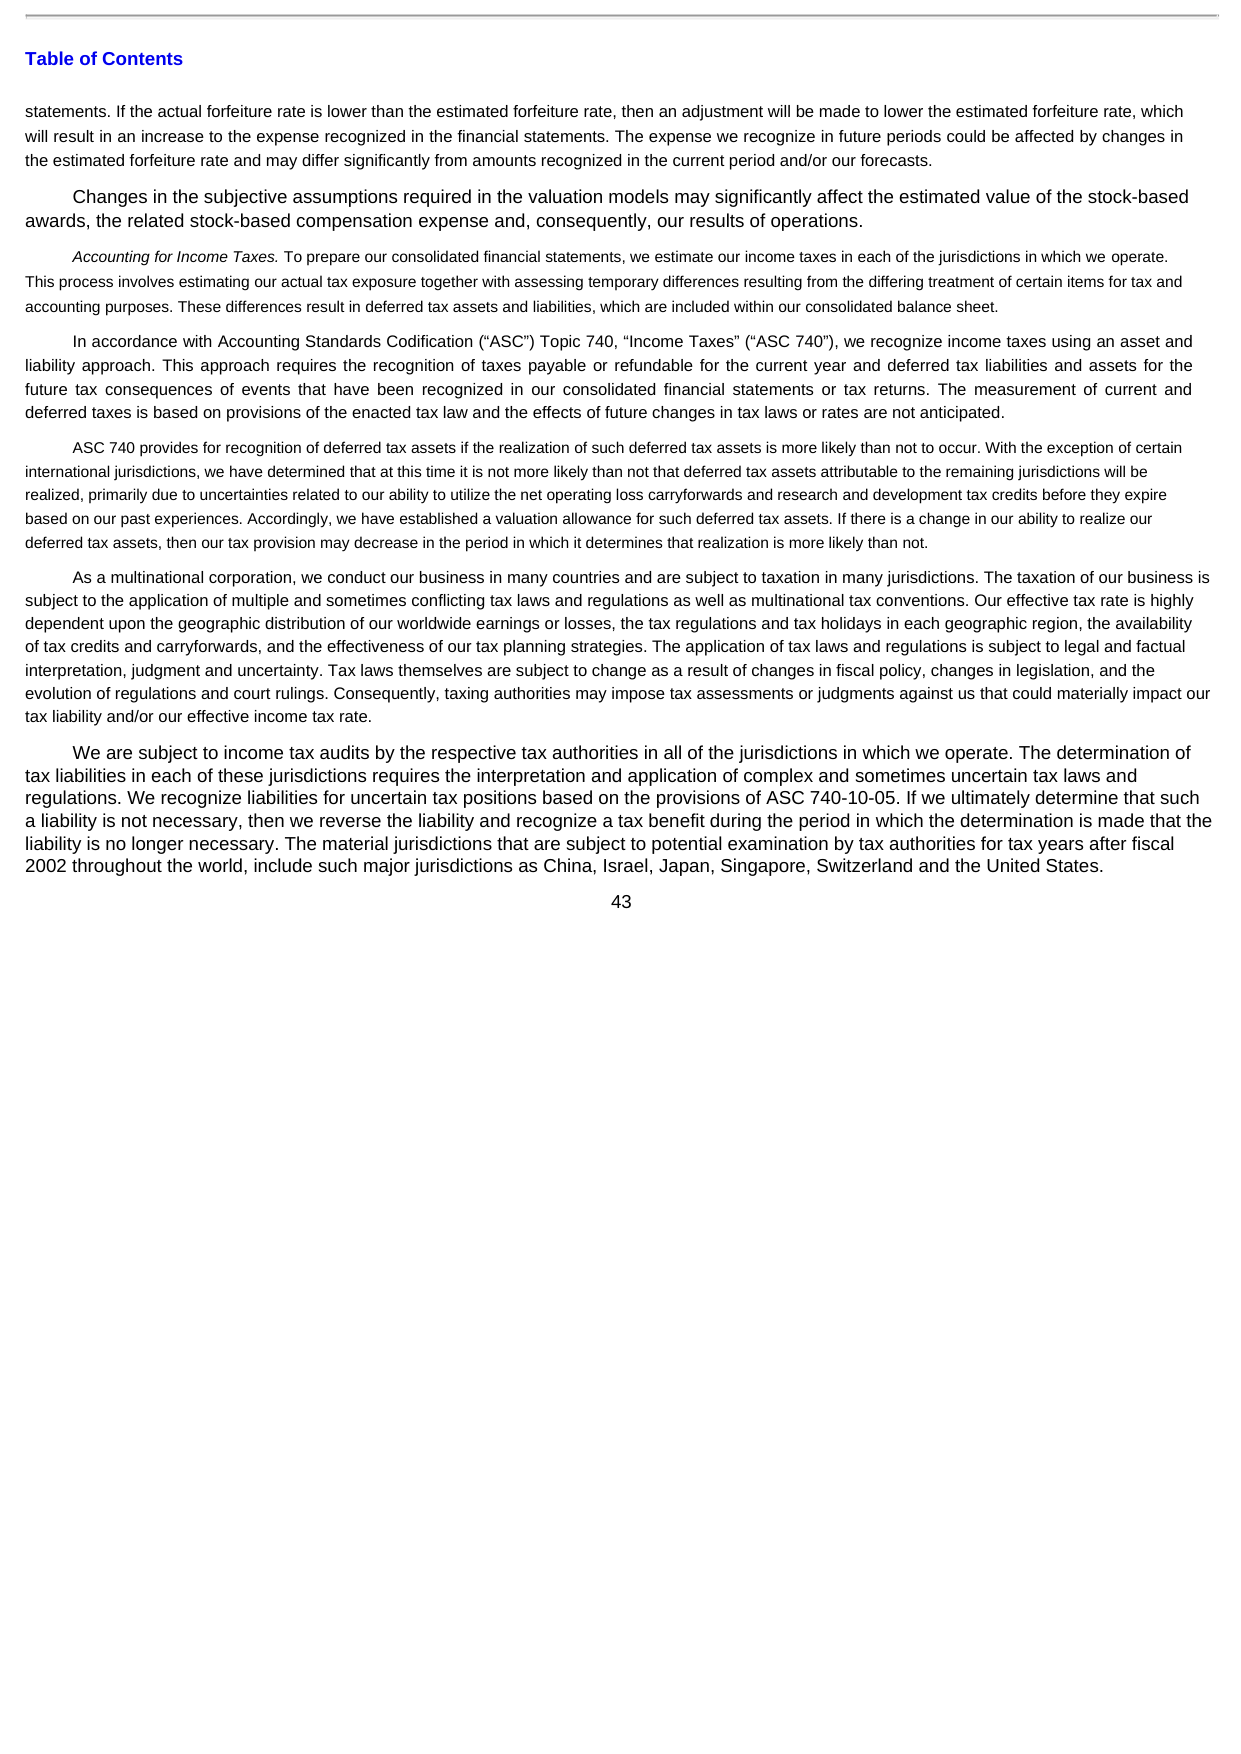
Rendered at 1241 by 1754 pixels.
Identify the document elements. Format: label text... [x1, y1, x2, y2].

text Accounting for Income Taxes. To prepare our consolidated financial statements, we estimate our income taxes in each of the jurisdictions in which we operate. This process involves estimating our actual tax exposure together with assessing temporary differences resulting from the differing treatment of certain items for tax and accounting purposes. These differences result in deferred tax assets and liabilities, which are included within our consolidated balance sheet. [25, 248, 1194, 316]
text Changes in the subjective assumptions required in the valuation models may significantly affect the estimated value of the stock-based awards, the related stock-based compensation expense and, consequently, our results of operations. [25, 186, 1201, 232]
text We are subject to income tax audits by the respective tax authorities in all of the jurisdictions in which we operate. The determination of tax liabilities in each of these jurisdictions requires the interpretation and application of complex and sometimes uncertain tax laws and regulations. We recognize liabilities for uncertain tax positions based on the provisions of ASC 740-10-05. If we ultimately determine that such a liability is not necessary, then we reverse the liability and recognize a tax benefit during the period in which the determination is made that the liability is no longer necessary. The material jurisdictions that are subject to potential examination by tax authorities for tax years after fiscal 2002 throughout the world, include such major jurisdictions as China, Israel, Japan, Singapore, Switzerland and the United States. [25, 742, 1215, 877]
text statements. If the actual forfeiture rate is lower than the estimated forfeiture rate, then an adjustment will be made to lower the estimated forfeiture rate, which will result in an increase to the expense recognized in the financial statements. The expense we recognize in future periods could be affected by changes in the estimated forfeiture rate and may differ significantly from amounts recognized in the current period and/or our forecasts. [25, 102, 1186, 170]
text Table of Contents [25, 48, 1215, 69]
text As a multinational corporation, we conduct our business in many countries and are subject to taxation in many jurisdictions. The taxation of our business is subject to the application of multiple and sometimes conflicting tax laws and regulations as well as multinational tax conventions. Our effective tax rate is highly dependent upon the geographic distribution of our worldwide earnings or losses, the tax regulations and tax holidays in each geographic region, the availability of tax credits and carryforwards, and the effectiveness of our tax planning strategies. The application of tax laws and regulations is subject to legal and factual interpretation, judgment and uncertainty. Tax laws themselves are subject to change as a result of changes in fiscal policy, changes in legislation, and the evolution of regulations and court rulings. Consequently, taxing authorities may impose tax assessments or judgments against us that could materially impact our tax liability and/or our effective income tax rate. [25, 568, 1211, 726]
picture [23, 14, 1220, 21]
text ASC 740 provides for recognition of deferred tax assets if the realization of such deferred tax assets is more likely than not to occur. With the exception of certain international jurisdictions, we have determined that at this time it is not more likely than not that deferred tax assets attributable to the remaining jurisdictions will be realized, primarily due to uncertainties related to our ability to utilize the net operating loss carryforwards and research and development tax credits before they expire based on our past experiences. Accordingly, we have established a valuation allowance for such deferred tax assets. If there is a change in our ability to realize our deferred tax assets, then our tax provision may decrease in the period in which it determines that realization is more likely than not. [25, 439, 1207, 552]
text 43 [25, 891, 1217, 913]
text In accordance with Accounting Standards Codification (“ASC”) Topic 740, “Income Taxes” (“ASC 740”), we recognize income taxes using an asset and liability approach. This approach requires the recognition of taxes payable or refundable for the current year and deferred tax liabilities and assets for the future tax consequences of events that have been recognized in our consolidated financial statements or tax returns. The measurement of current and deferred taxes is based on provisions of the enacted tax law and the effects of future changes in tax laws or rates are not anticipated. [25, 332, 1194, 422]
